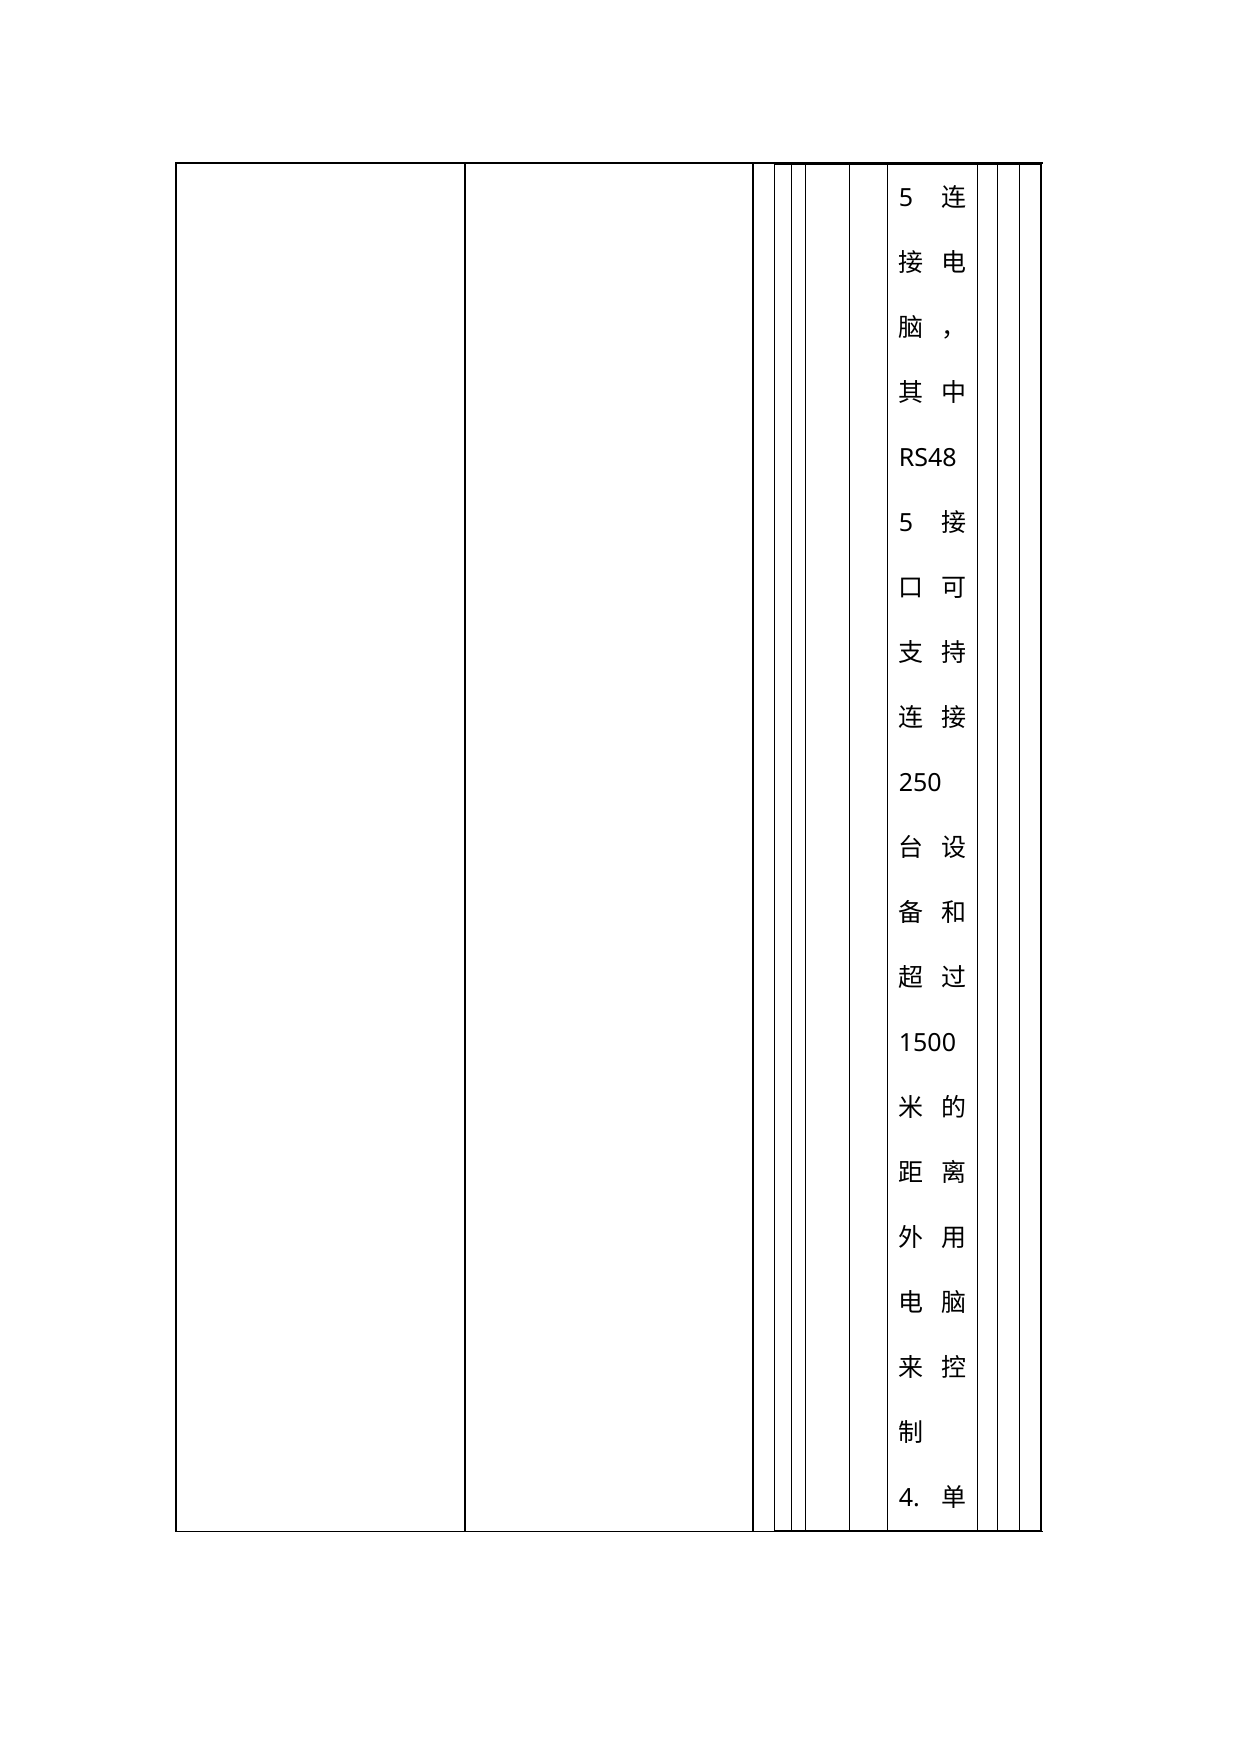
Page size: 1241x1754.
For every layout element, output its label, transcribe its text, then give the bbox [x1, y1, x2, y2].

table_cell 1 [466, 164, 752, 1531]
table_cell [177, 164, 464, 1531]
table_cell [888, 165, 977, 1530]
table_cell [792, 165, 805, 1530]
table_cell [850, 165, 887, 1530]
table_cell [754, 164, 774, 1531]
table_cell [1020, 165, 1040, 1530]
table_cell [806, 165, 849, 1530]
table_cell [775, 165, 791, 1530]
table_cell [978, 165, 997, 1530]
